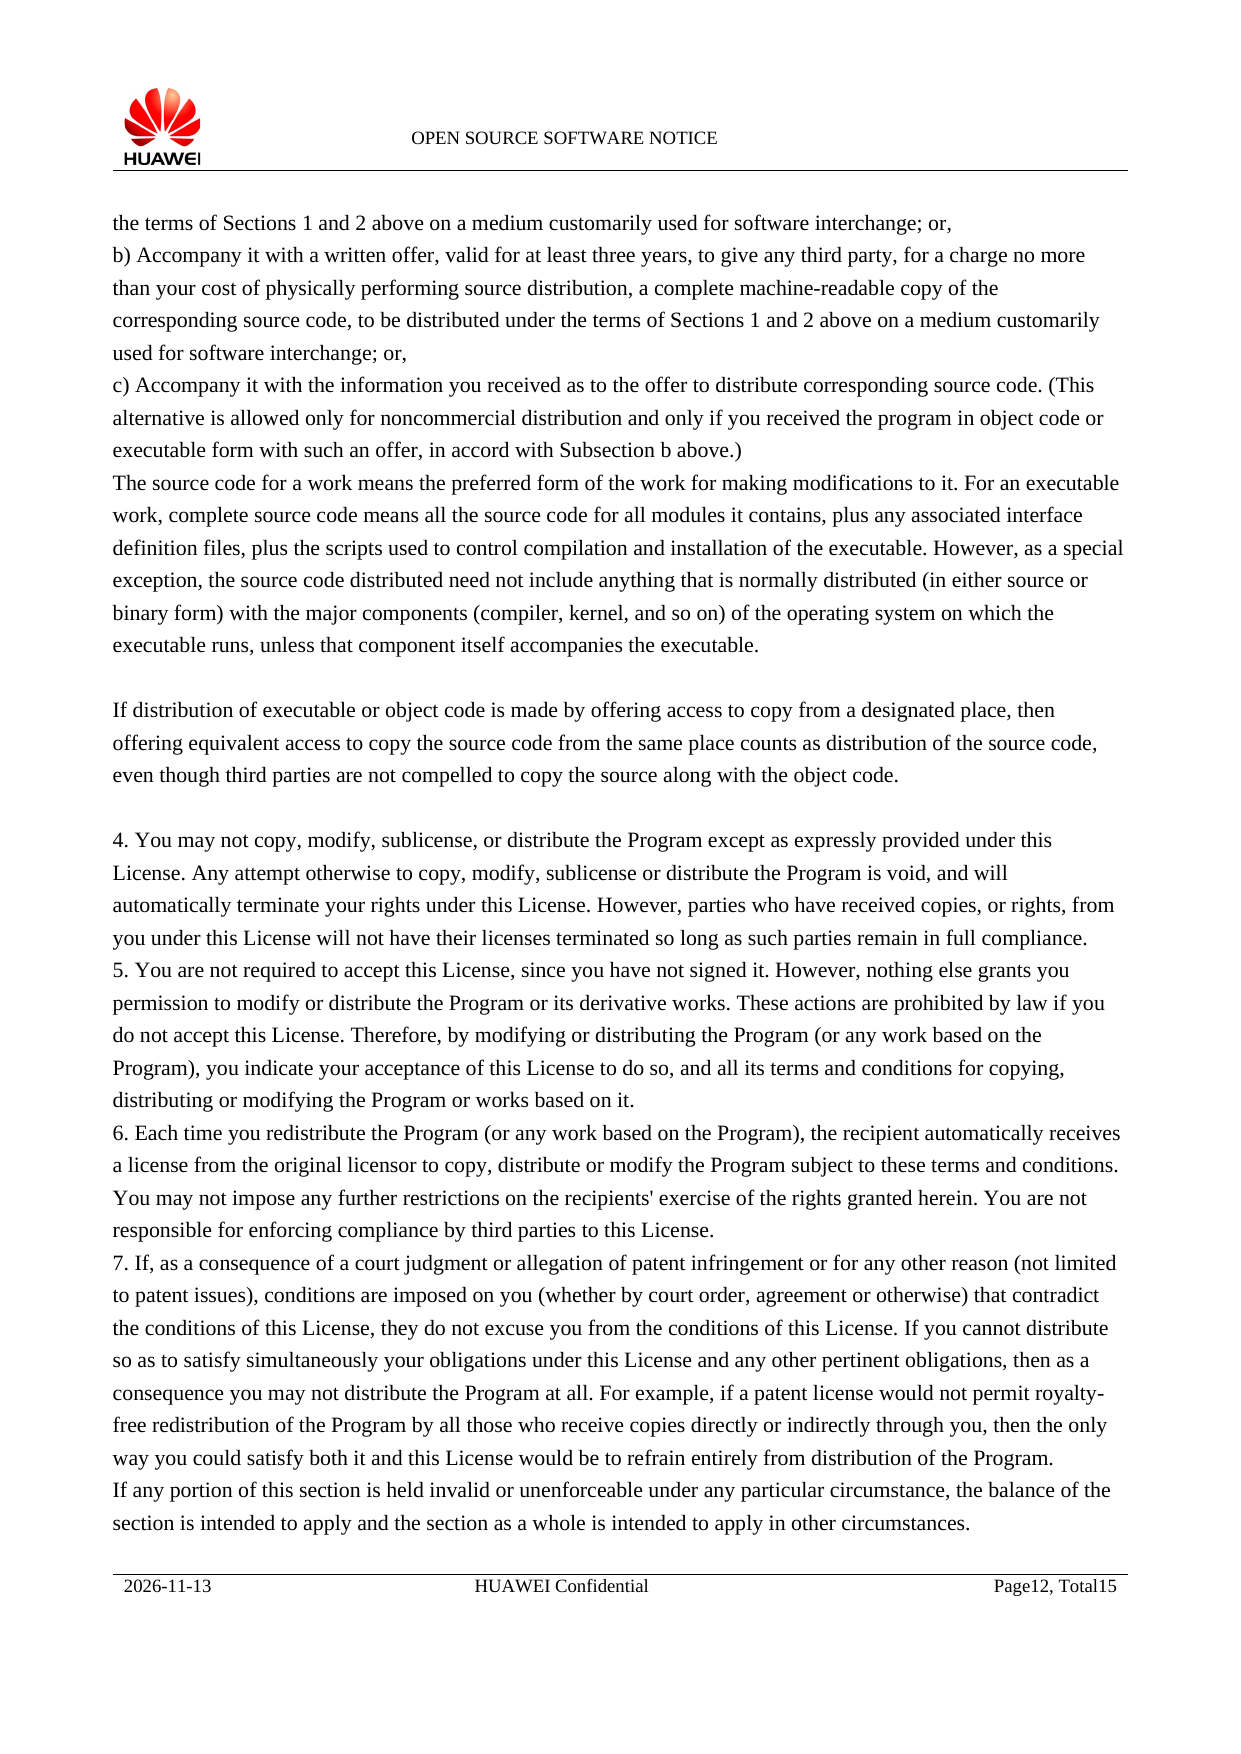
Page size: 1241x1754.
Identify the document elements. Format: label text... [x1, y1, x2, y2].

picture [124, 88, 201, 165]
